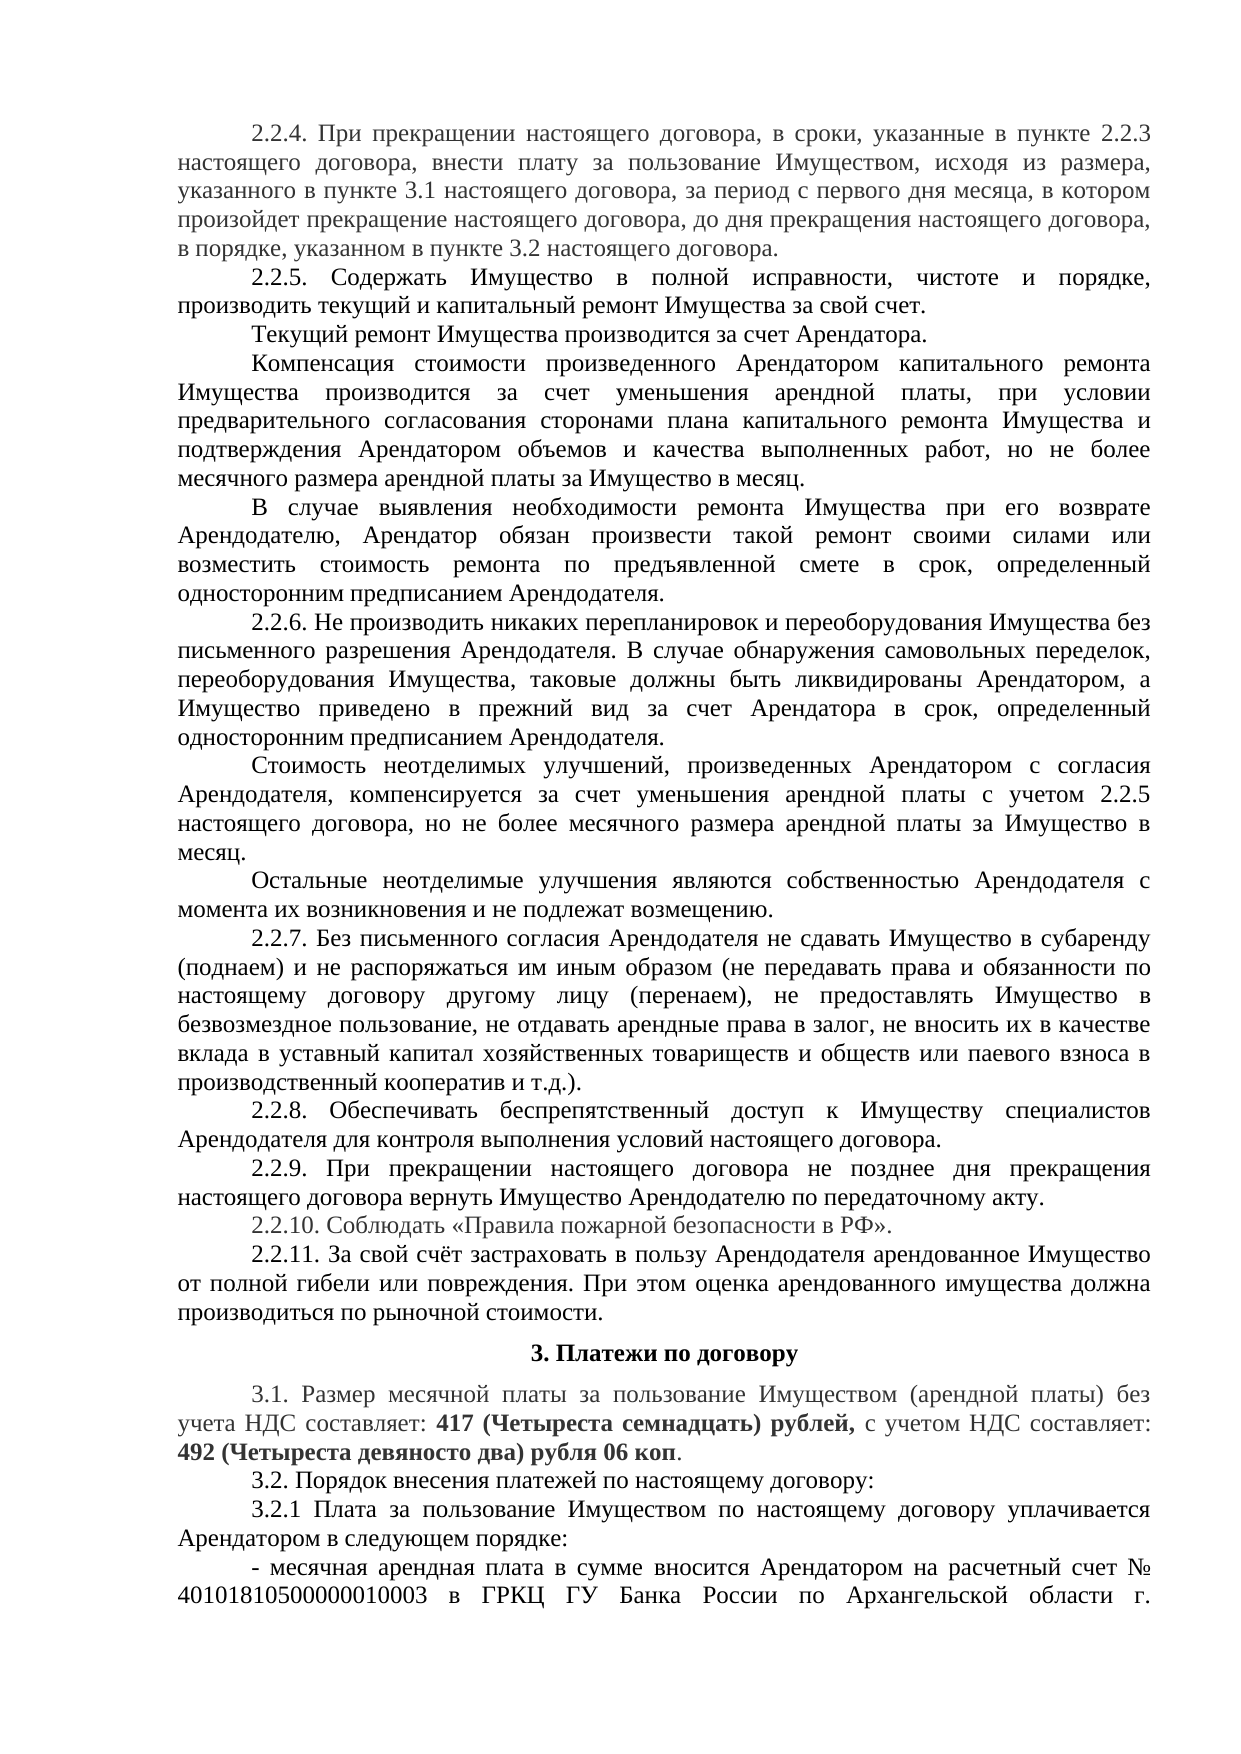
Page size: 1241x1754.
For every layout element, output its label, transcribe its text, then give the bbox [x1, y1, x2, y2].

text 2.2.10. Соблюдать «Правила пожарной безопасности в РФ». [177, 1211, 1152, 1239]
text Остальные неотделимые улучшения являются собственностью Арендодателя с момента их возникновения и не подлежат возмещению. [177, 866, 1152, 923]
text 3.1. Размер месячной платы за пользование Имуществом (арендной платы) без учета НДС составляет: 417 (Четыреста семнадцать) рублей, с учетом НДС составляет: 492 (Четыреста девяносто два) рубля 06 коп. [177, 1379, 1152, 1466]
text 2.2.9. При прекращении настоящего договора не позднее дня прекращения настоящего договора вернуть Имущество Арендодателю по передаточному акту. [177, 1153, 1152, 1211]
text Компенсация стоимости произведенного Арендатором капитального ремонта Имущества производится за счет уменьшения арендной платы, при условии предварительного согласования сторонами плана капитального ремонта Имущества и подтверждения Арендатором объемов и качества выполненных работ, но не более месячного размера арендной платы за Имущество в месяц. [177, 348, 1152, 492]
text Текущий ремонт Имущества производится за счет Арендатора. [177, 319, 1152, 348]
text 3.2.1 Плата за пользование Имуществом по настоящему договору уплачивается Арендатором в следующем порядке: [177, 1494, 1152, 1552]
text Стоимость неотделимых улучшений, произведенных Арендатором с согласия Арендодателя, компенсируется за счет уменьшения арендной платы с учетом 2.2.5 настоящего договора, но не более месячного размера арендной платы за Имущество в месяц. [177, 751, 1152, 866]
text 2.2.7. Без письменного согласия Арендодателя не сдавать Имущество в субаренду (поднаем) и не распоряжаться им иным образом (не передавать права и обязанности по настоящему договору другому лицу (перенаем), не предоставлять Имущество в безвозмездное пользование, не отдавать арендные права в залог, не вносить их в качестве вклада в уставный капитал хозяйственных товариществ и обществ или паевого взноса в производственный кооператив и т.д.). [177, 923, 1152, 1096]
text 2.2.8. Обеспечивать беспрепятственный доступ к Имуществу специалистов Арендодателя для контроля выполнения условий настоящего договора. [177, 1096, 1152, 1153]
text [177, 1552, 1152, 1609]
text 2.2.6. Не производить никаких перепланировок и переоборудования Имущества без письменного разрешения Арендодателя. В случае обнаружения самовольных переделок, переоборудования Имущества, таковые должны быть ликвидированы Арендатором, а Имущество приведено в прежний вид за счет Арендатора в срок, определенный односторонним предписанием Арендодателя. [177, 607, 1152, 751]
text В случае выявления необходимости ремонта Имущества при его возврате Арендодателю, Арендатор обязан произвести такой ремонт своими силами или возместить стоимость ремонта по предъявленной смете в срок, определенный односторонним предписанием Арендодателя. [177, 492, 1152, 607]
text 2.2.5. Содержать Имущество в полной исправности, чистоте и порядке, производить текущий и капитальный ремонт Имущества за свой счет. [177, 262, 1152, 319]
text 2.2.11. За свой счёт застраховать в пользу Арендодателя арендованное Имущество от полной гибели или повреждения. При этом оценка арендованного имущества должна производиться по рыночной стоимости. [177, 1239, 1152, 1326]
text 3.2. Порядок внесения платежей по настоящему договору: [177, 1466, 1152, 1494]
text 2.2.4. При прекращении настоящего договора, в сроки, указанные в пункте 2.2.3 настоящего договора, внести плату за пользование Имуществом, исходя из размера, указанного в пункте 3.1 настоящего договора, за период с первого дня месяца, в котором произойдет прекращение настоящего договора, до дня прекращения настоящего договора, в порядке, указанном в пункте 3.2 настоящего договора. [177, 118, 1152, 262]
text 3. Платежи по договору [177, 1338, 1152, 1367]
